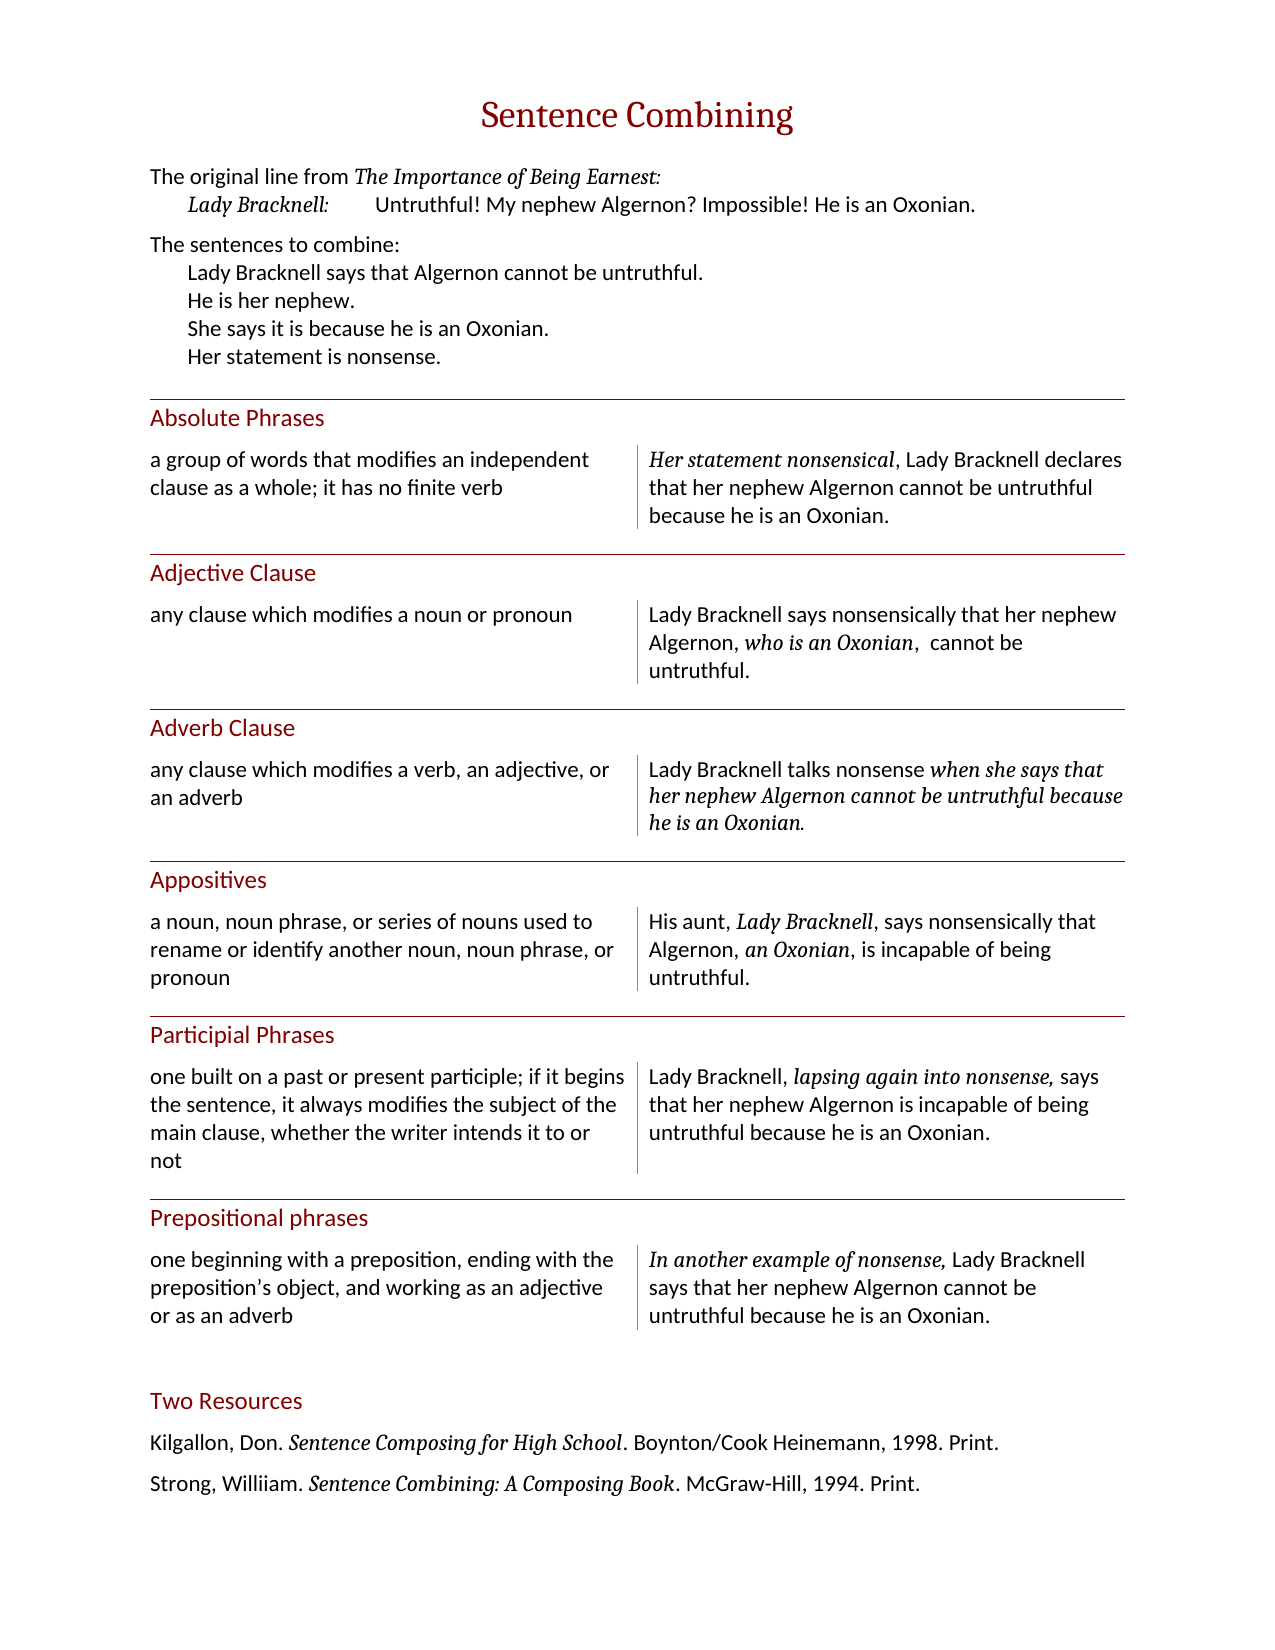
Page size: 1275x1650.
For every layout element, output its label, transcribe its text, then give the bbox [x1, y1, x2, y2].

table_header In another example of nonsense, Lady Bracknell says that her nephew Algernon cannot be untruthful because he is an Oxonian. [638, 1245, 1136, 1329]
text Strong, Williiam. Sentence Combining: A Composing Book. McGraw-Hill, 1994. Print. [150, 1469, 1125, 1497]
text Lady Bracknell: Untruthful! My nephew Algernon? Impossible! He is an Oxonian. [187, 190, 1125, 218]
table_header Lady Bracknell says nonsensically that her nephew Algernon, who is an Oxonian, cannot be untruthful. [638, 600, 1136, 684]
text She says it is because he is an Oxonian. [187, 314, 1125, 342]
table_header any clause which modifies a noun or pronoun [139, 600, 637, 684]
text Prepositional phrases [150, 1200, 1125, 1233]
text Absolute Phrases [150, 400, 1125, 432]
text The sentences to combine: [150, 230, 1125, 258]
text The original line from The Importance of Being Earnest: [150, 162, 1125, 190]
table_header Lady Bracknell talks nonsense when she says that her nephew Algernon cannot be untruthful because he is an Oxonian. [638, 755, 1136, 836]
table_header one beginning with a preposition, ending with the preposition’s object, and working as an adjective or as an adverb [139, 1245, 637, 1329]
table_header a noun, noun phrase, or series of nouns used to rename or identify another noun, noun phrase, or pronoun [139, 907, 637, 991]
text He is her nephew. [187, 286, 1125, 314]
table_header one built on a past or present participle; if it begins the sentence, it always modifies the subject of the main clause, whether the writer intends it to or not [139, 1062, 637, 1174]
table_header His aunt, Lady Bracknell, says nonsensically that Algernon, an Oxonian, is incapable of being untruthful. [638, 907, 1136, 991]
table_header Her statement nonsensical, Lady Bracknell declares that her nephew Algernon cannot be untruthful because he is an Oxonian. [638, 445, 1136, 529]
text Kilgallon, Don. Sentence Composing for High School. Boynton/Cook Heinemann, 1998. Print. [150, 1428, 1125, 1457]
table_header Lady Bracknell, lapsing again into nonsense, says that her nephew Algernon is incapable of being untruthful because he is an Oxonian. [638, 1062, 1136, 1174]
text Appositives [150, 862, 1125, 894]
table_header a group of words that modifies an independent clause as a whole; it has no finite verb [139, 445, 637, 529]
text Her statement is nonsense. [187, 342, 1125, 371]
title Sentence Combining [150, 94, 1125, 137]
text Two Resources [150, 1386, 1125, 1416]
table_header any clause which modifies a verb, an adjective, or an adverb [139, 755, 637, 836]
text Adjective Clause [150, 555, 1125, 587]
text Participial Phrases [150, 1017, 1125, 1050]
text Lady Bracknell says that Algernon cannot be untruthful. [187, 258, 1125, 286]
text Adverb Clause [150, 710, 1125, 743]
